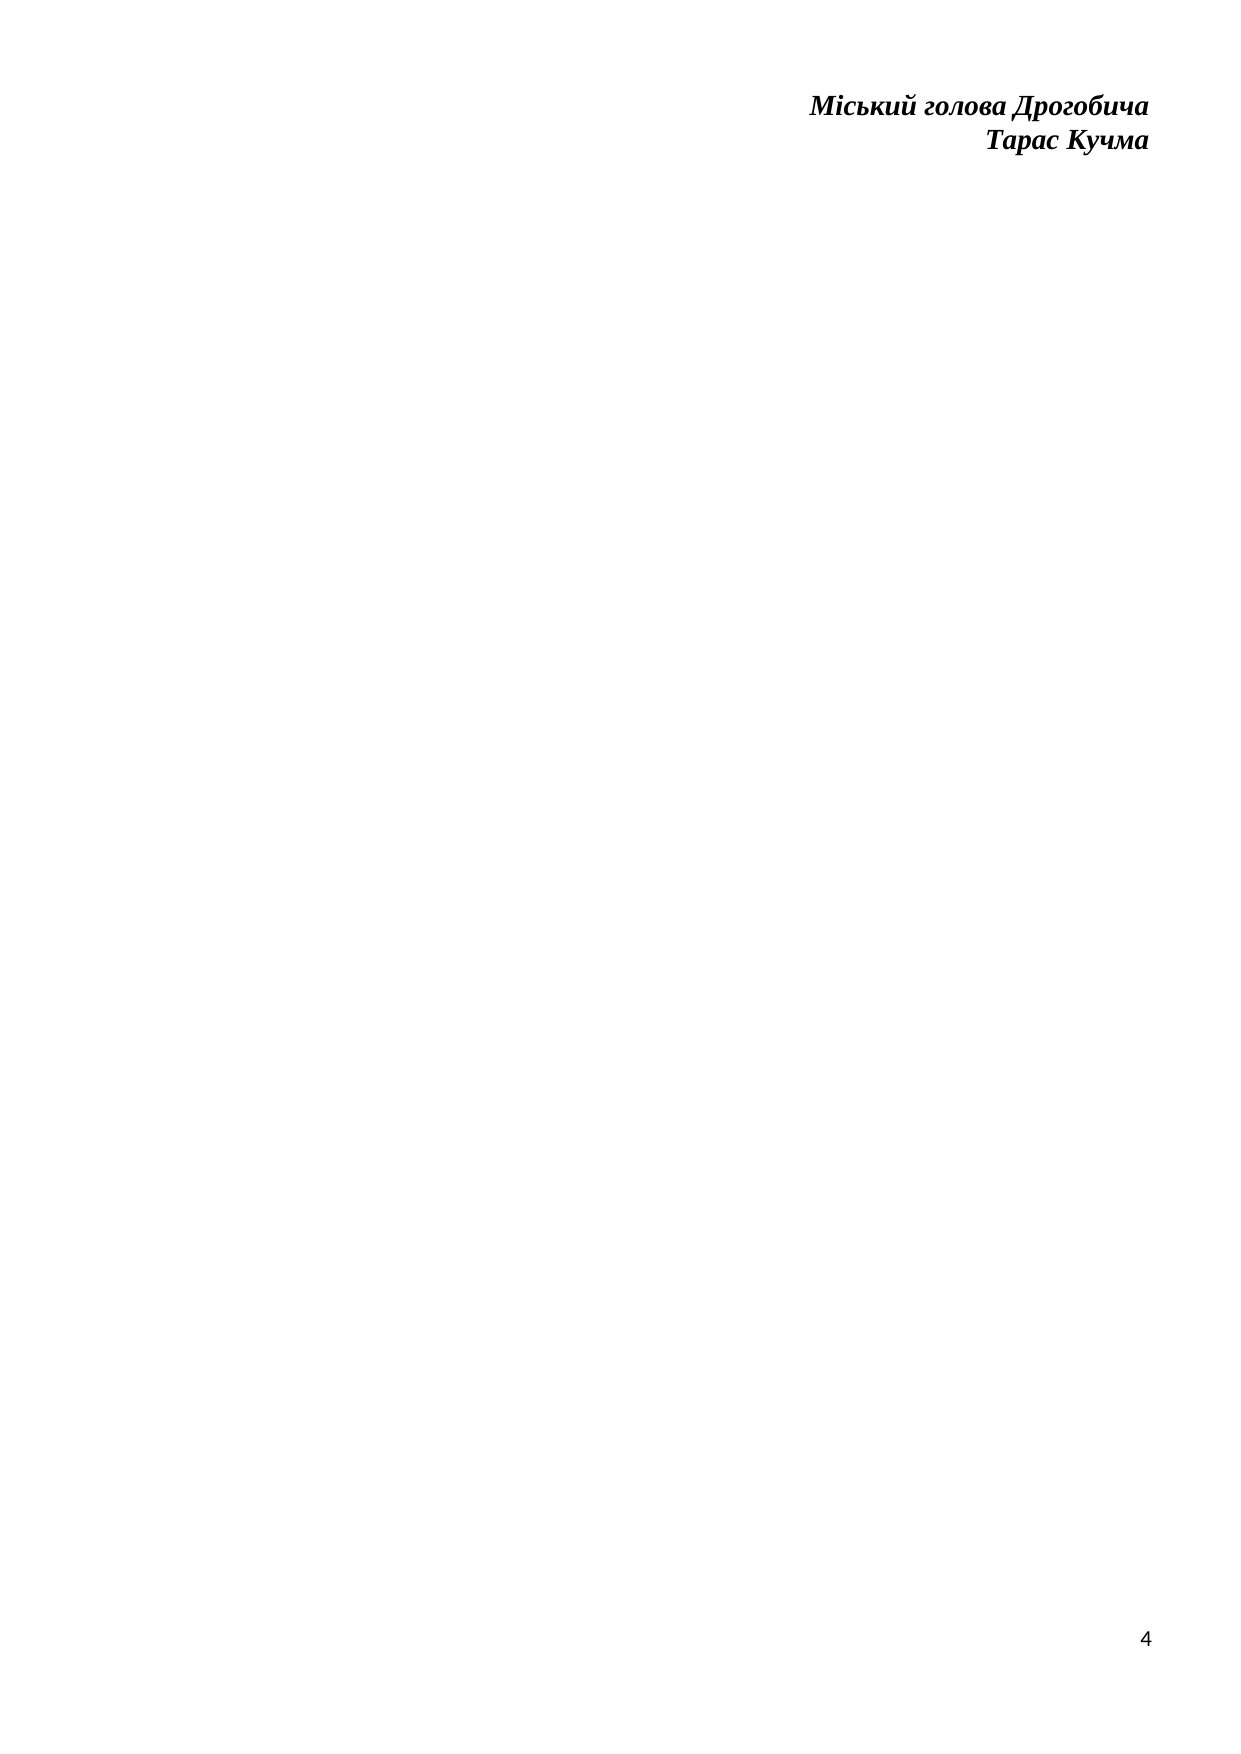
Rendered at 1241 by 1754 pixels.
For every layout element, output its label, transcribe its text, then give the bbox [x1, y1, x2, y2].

text Міський голова Дрогобича [148, 88, 1152, 122]
text Тарас Кучма [148, 122, 1152, 156]
